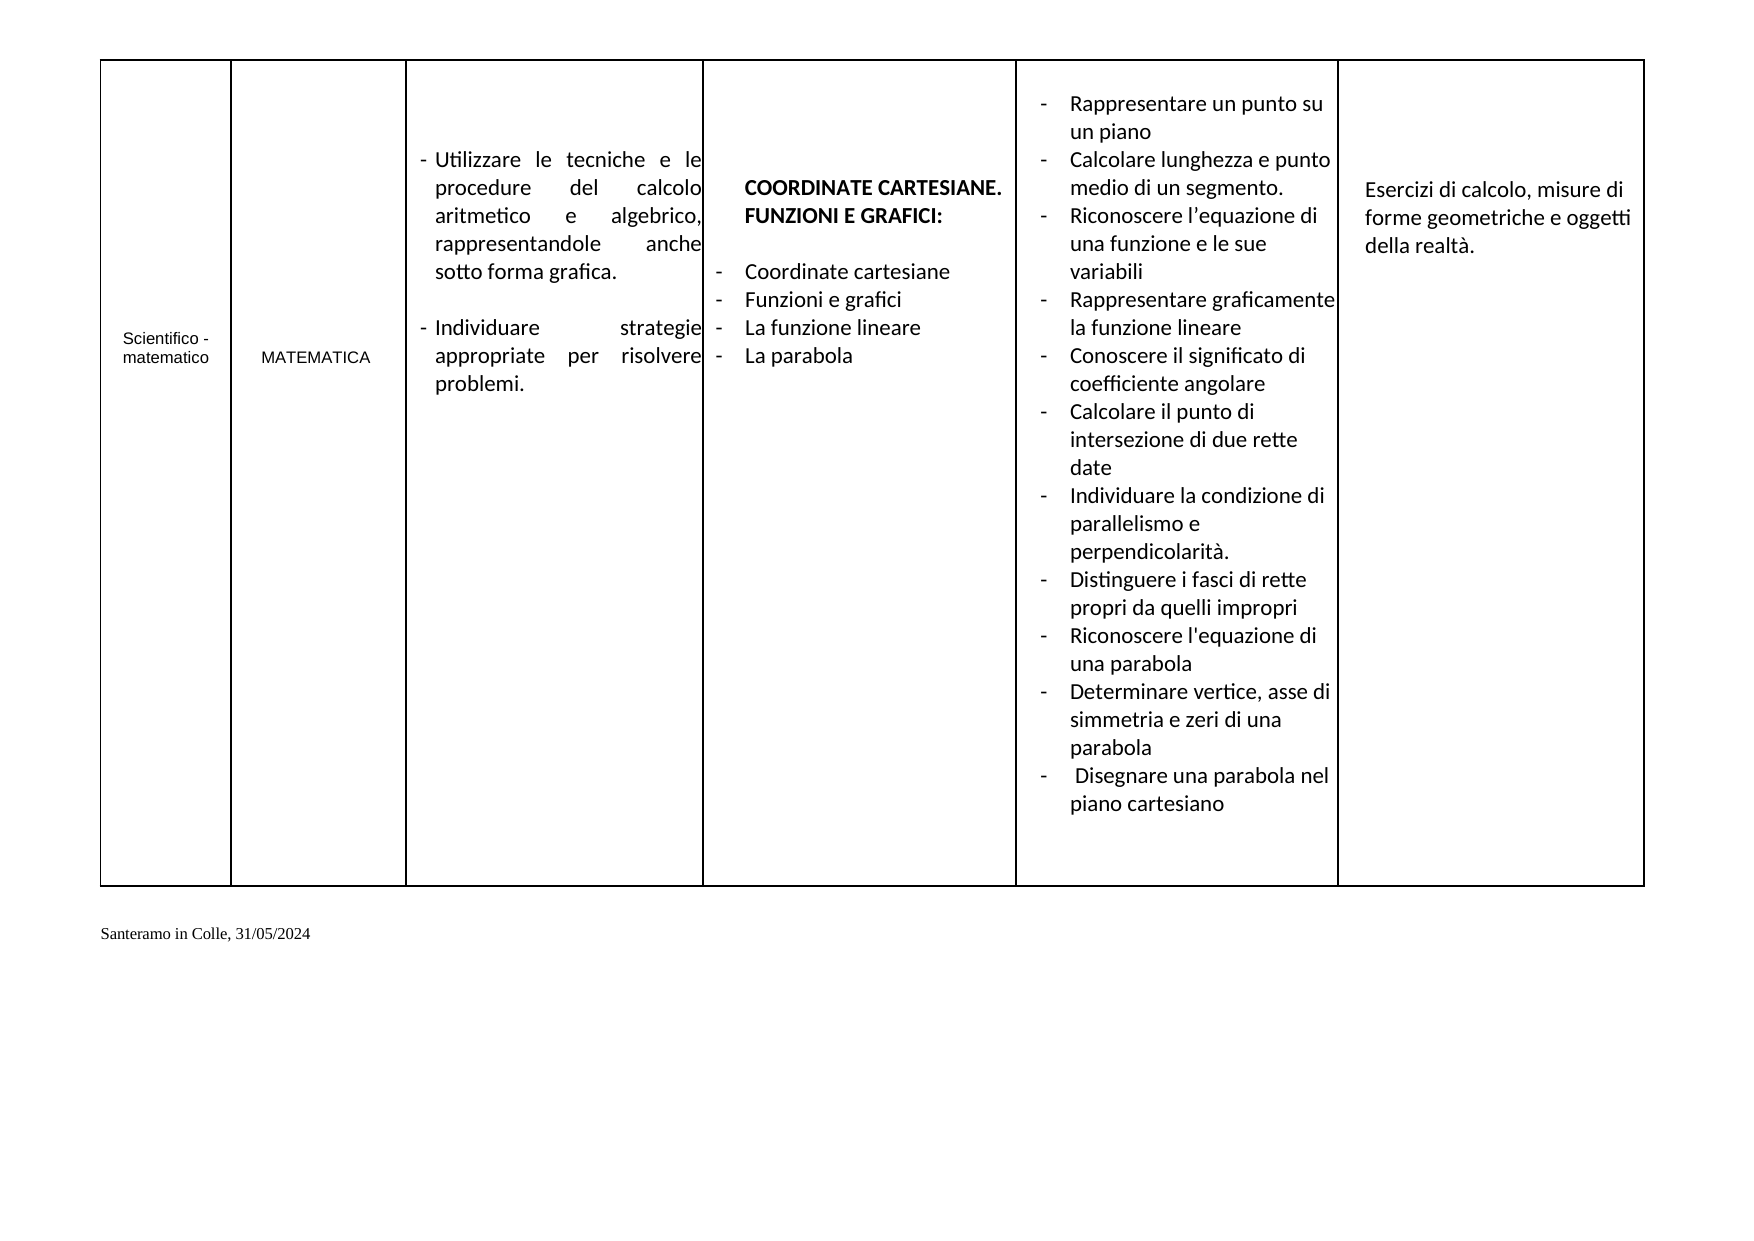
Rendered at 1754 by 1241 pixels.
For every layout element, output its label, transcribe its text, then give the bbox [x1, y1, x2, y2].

text Santeramo in Colle, 31/05/2024 [100, 924, 1653, 943]
table_cell Scientifico -matematico [101, 61, 230, 885]
table_cell COORDINATE CARTESIANE. FUNZIONI E GRAFICI: Coordinate cartesiane Funzioni e grafici La funzione lineare La parabola [704, 61, 1015, 885]
table_cell Rappresentare un punto su un piano Calcolare lunghezza e punto medio di un segmento. Riconoscere l’equazione di una funzione e le sue variabili Rappresentare graficamente la funzione lineare Conoscere il significato di coefficiente angolare Calcolare il punto di intersezione di due rette date Individuare la condizione di parallelismo e perpendicolarità. Distinguere i fasci di rette propri da quelli impropri Riconoscere l'equazione di una parabola Determinare vertice, asse di simmetria e zeri di una parabola Disegnare una parabola nel piano cartesiano [1017, 61, 1337, 885]
table_cell Esercizi di calcolo, misure di forme geometriche e oggetti della realtà. [1339, 61, 1643, 885]
table_cell MATEMATICA [232, 61, 405, 885]
table_cell Utilizzare le tecniche e le procedure del calcolo aritmetico e algebrico, rappresentandole anche sotto forma grafica. Individuare strategie appropriate per risolvere problemi. [407, 61, 702, 885]
